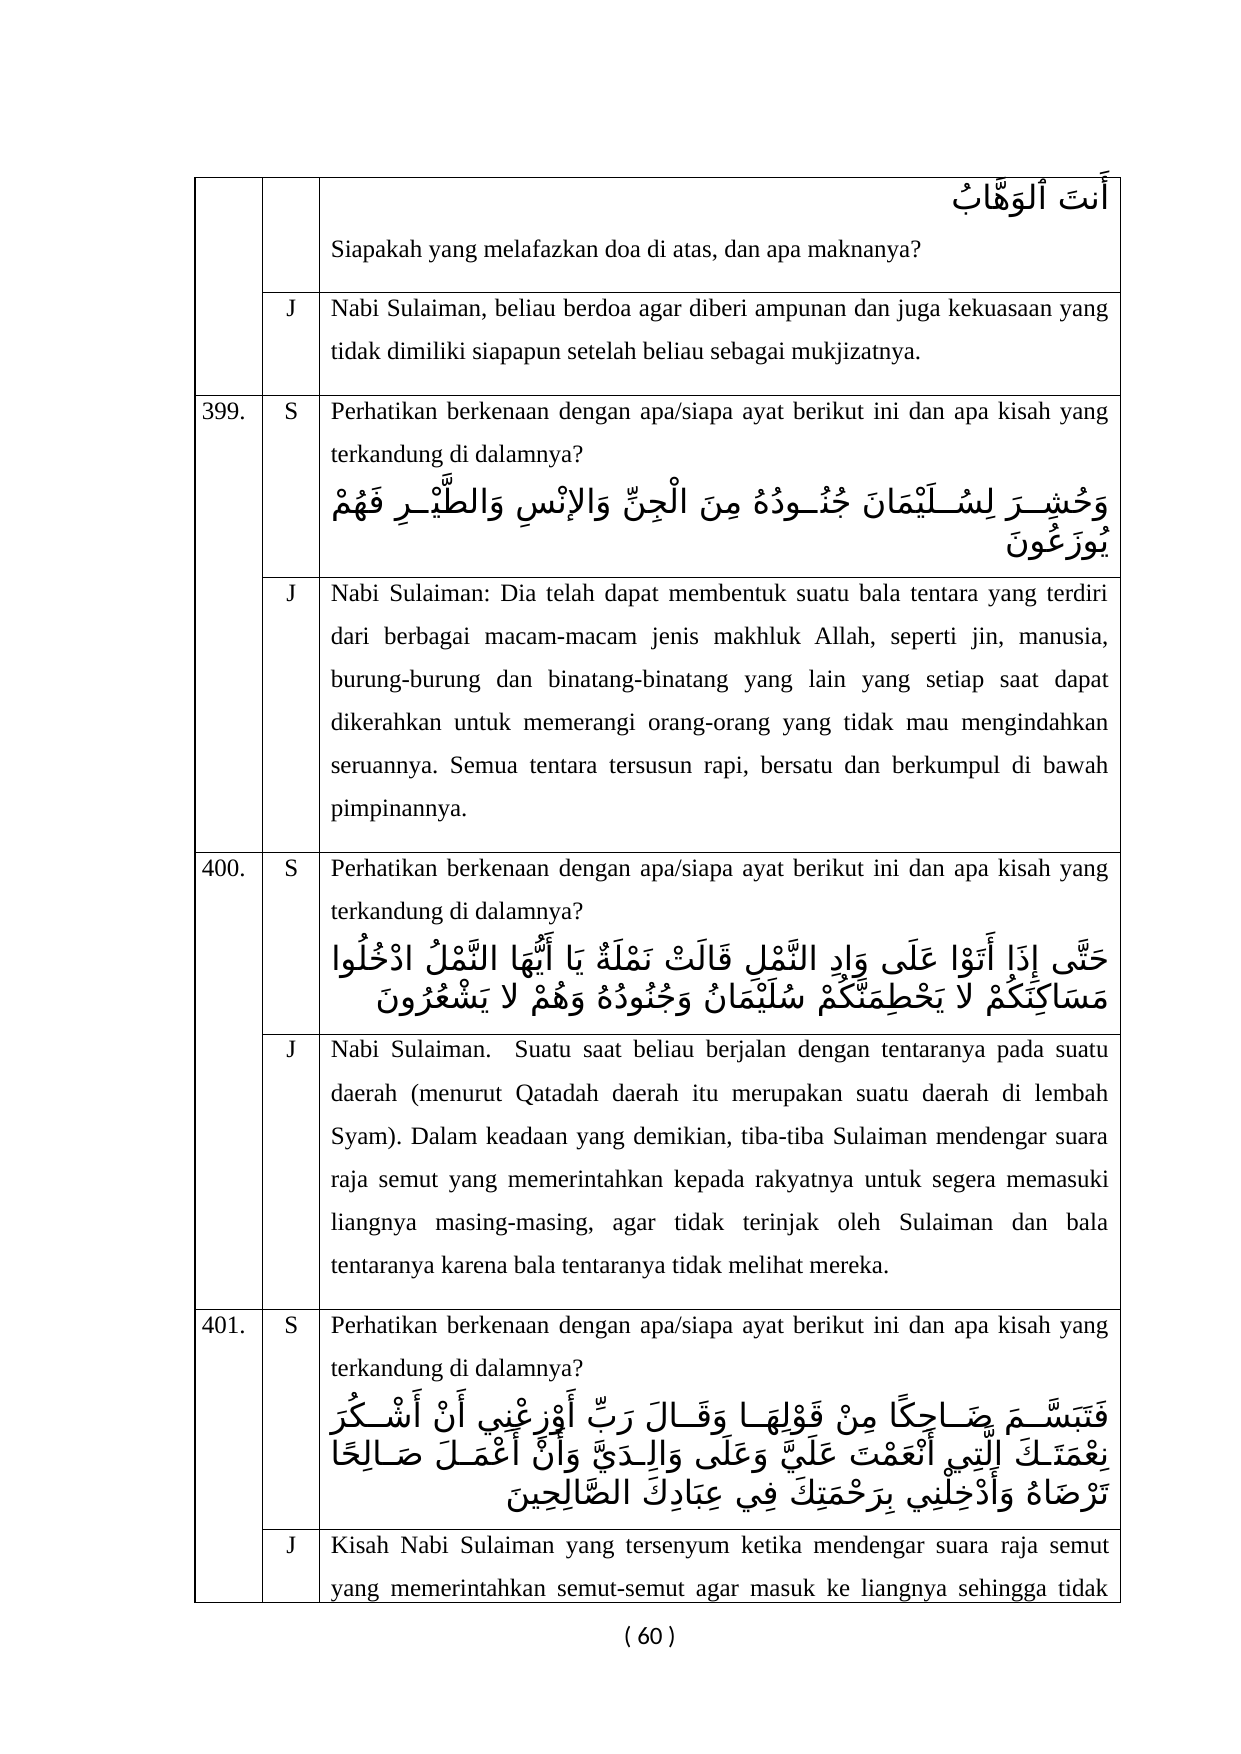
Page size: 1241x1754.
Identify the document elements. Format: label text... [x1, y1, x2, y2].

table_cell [320, 1530, 1120, 1602]
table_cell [320, 178, 1120, 292]
table_cell Perhatikan berkenaan dengan apa/siapa ayat berikut ini dan apa kisah yang terkandung di dalamnya? حَتَّى إِذَا أَتَوْا عَلَى وَادِ النَّمْلِ قَالَتْ نَمْلَةٌ يَا أَيُّهَا النَّمْلُ ادْخُلُوا مَسَاكِنَكُمْ لا يَحْطِمَنَّكُمْ سُلَيْمَانُ وَجُنُودُهُ وَهُمْ لا يَشْعُرُونَ [320, 853, 1120, 1033]
table_cell [196, 853, 262, 1309]
table_cell S [263, 178, 319, 292]
table_cell S [263, 853, 319, 1033]
table_cell S [263, 1310, 319, 1529]
table_cell S [263, 396, 319, 577]
table_cell [196, 178, 262, 395]
table_cell Nabi Sulaiman: Dia telah dapat membentuk suatu bala tentara yang terdiri dari berbagai macam-macam jenis makhluk Allah, seperti jin, manusia, burung-burung dan binatang-binatang yang lain yang setiap saat dapat dikerahkan untuk memerangi orang-orang yang tidak mau mengindahkan seruannya. Semua tentara tersusun rapi, bersatu dan berkumpul di bawah pimpinannya. [320, 578, 1120, 852]
table_cell J [263, 1530, 319, 1602]
table_cell Perhatikan berkenaan dengan apa/siapa ayat berikut ini dan apa kisah yang terkandung di dalamnya? وَحُشِرَ لِسُلَيْمَانَ جُنُودُهُ مِنَ الْجِنِّ وَالإنْسِ وَالطَّيْرِ فَهُمْ يُوزَعُونَ [320, 396, 1120, 577]
table_cell J [263, 578, 319, 852]
table_cell Nabi Sulaiman, beliau berdoa agar diberi ampunan dan juga kekuasaan yang tidak dimiliki siapapun setelah beliau sebagai mukjizatnya. [320, 293, 1120, 395]
table_cell J [263, 1035, 319, 1309]
table_cell Perhatikan berkenaan dengan apa/siapa ayat berikut ini dan apa kisah yang terkandung di dalamnya? فَتَبَسَّمَ ضَاحِكًا مِنْ قَوْلِهَا وَقَالَ رَبِّ أَوْزِعْنِي أَنْ أَشْكُرَ نِعْمَتَكَ الَّتِي أَنْعَمْتَ عَلَيَّ وَعَلَى وَالِدَيَّ وَأَنْ أَعْمَلَ صَالِحًا تَرْضَاهُ وَأَدْخِلْنِي بِرَحْمَتِكَ فِي عِبَادِكَ الصَّالِحِينَ [320, 1310, 1120, 1529]
table_cell [196, 1310, 262, 1602]
table_cell J [263, 293, 319, 395]
table_cell Nabi Sulaiman. Suatu saat beliau berjalan dengan tentaranya pada suatu daerah (menurut Qatadah daerah itu merupakan suatu daerah di lembah Syam). Dalam keadaan yang demikian, tiba-tiba Sulaiman mendengar suara raja semut yang memerintahkan kepada rakyatnya untuk segera memasuki liangnya masing-masing, agar tidak terinjak oleh Sulaiman dan bala tentaranya karena bala tentaranya tidak melihat mereka. [320, 1035, 1120, 1309]
table_cell [196, 396, 262, 852]
